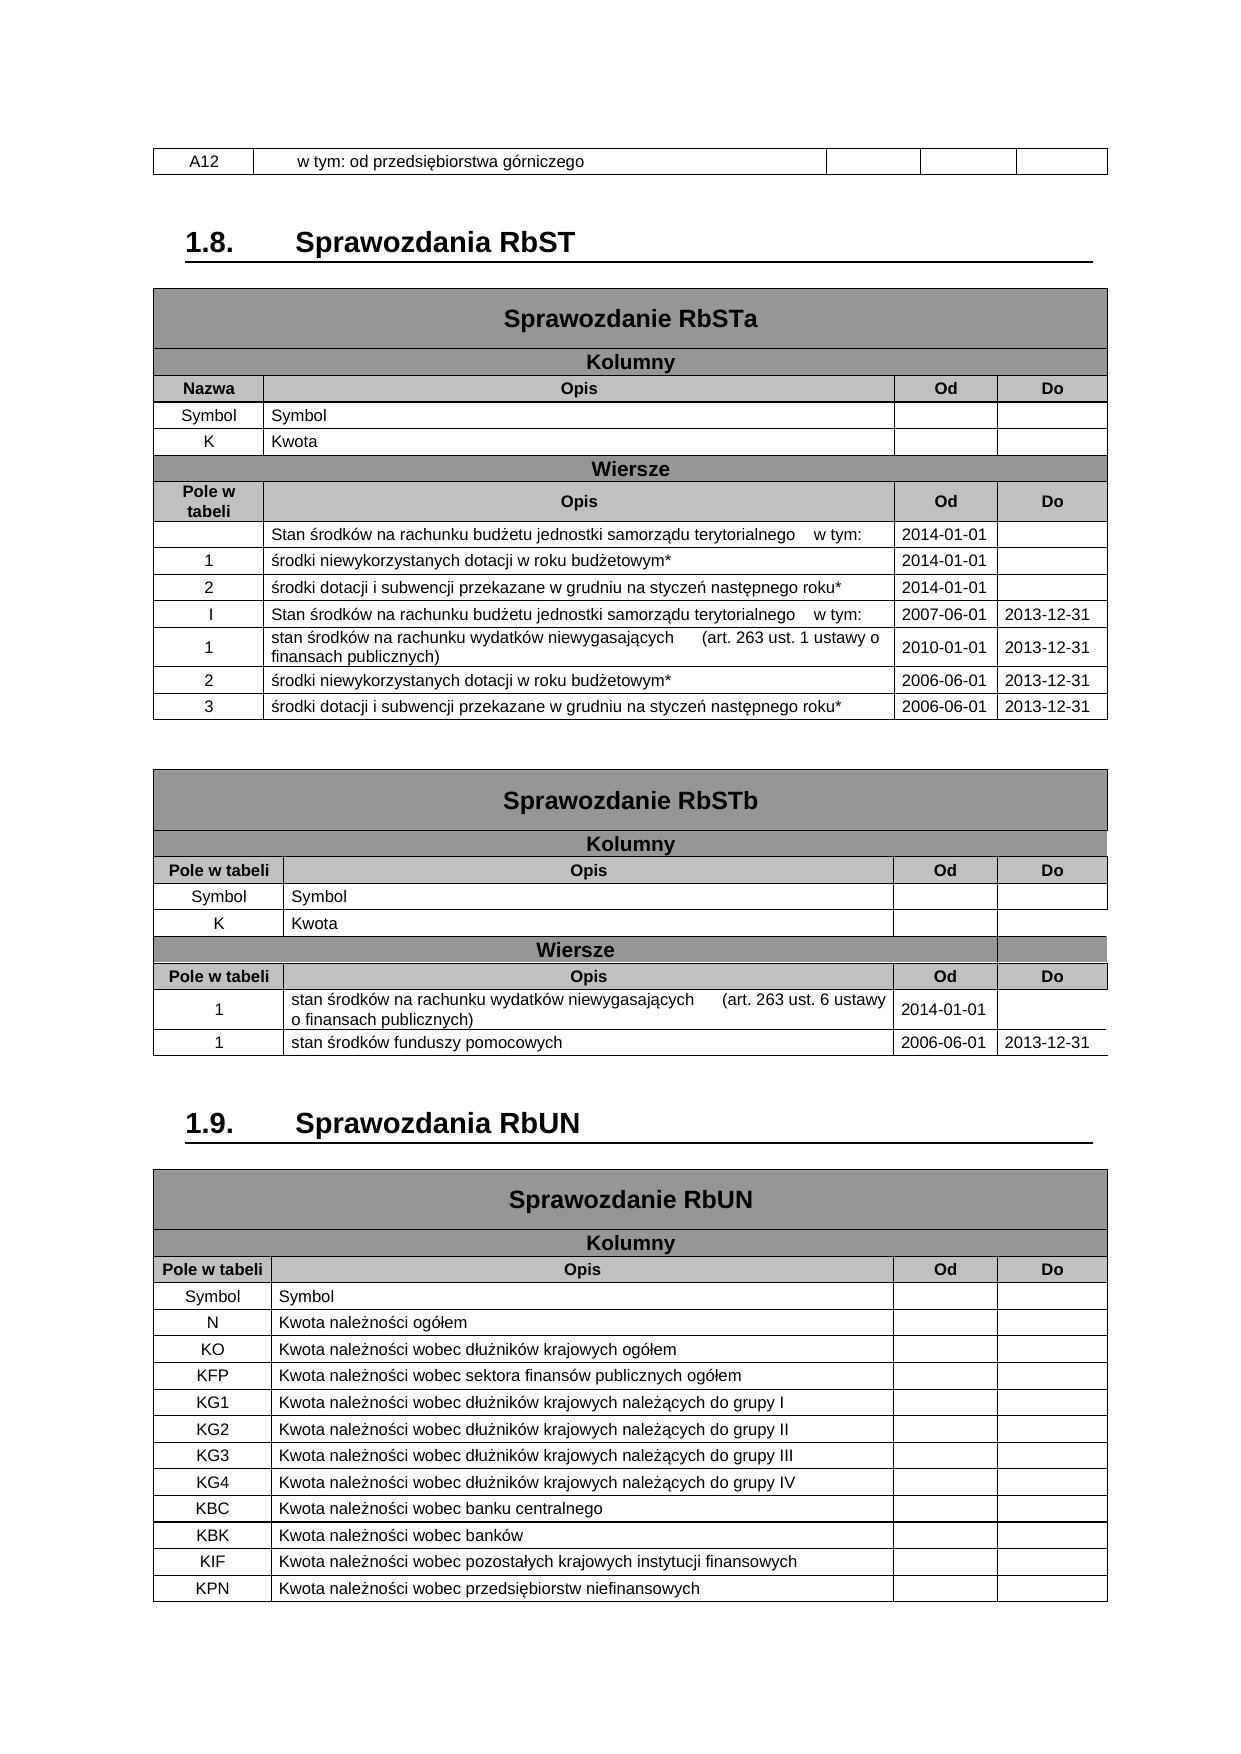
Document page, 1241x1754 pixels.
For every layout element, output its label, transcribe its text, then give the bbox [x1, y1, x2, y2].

table_cell 1 [154, 1030, 283, 1055]
table_cell Kwota należności wobec banków [272, 1523, 893, 1548]
table_cell 2014-01-01 [895, 548, 997, 574]
table_cell [894, 1469, 997, 1495]
table_cell [998, 1310, 1107, 1335]
table_cell [998, 884, 1107, 909]
table_cell KIF [154, 1549, 271, 1574]
table_cell [894, 1443, 997, 1468]
table_cell Do [998, 376, 1107, 401]
table_cell K [154, 910, 283, 936]
table_cell 3 [154, 694, 263, 719]
table_cell stan środków na rachunku wydatków niewygasających (art. 263 ust. 1 ustawy o finansach publicznych) [264, 628, 894, 666]
table_cell Pole w tabeli [154, 1257, 271, 1282]
table_cell [998, 990, 1107, 1028]
table_cell 2007-06-01 [895, 601, 997, 627]
table_cell Do [998, 1257, 1107, 1282]
table_cell KBK [154, 1523, 271, 1548]
table_cell [998, 1496, 1107, 1521]
table_cell 2013-12-31 [998, 1029, 1107, 1055]
table_cell [998, 1576, 1107, 1601]
table_cell KBC [154, 1496, 271, 1521]
table_cell [894, 1576, 997, 1601]
table_cell Kwota [284, 910, 893, 936]
table_cell 2006-06-01 [895, 667, 997, 693]
table_cell KG2 [154, 1416, 271, 1442]
table_cell [894, 1363, 997, 1388]
table_cell [1017, 149, 1107, 174]
table_cell [894, 1496, 997, 1521]
table_cell Kolumny [154, 1230, 1107, 1256]
table_cell Pole w tabeli [154, 964, 283, 989]
table_cell [895, 429, 997, 454]
table_cell Symbol [154, 884, 283, 909]
table_cell 2006-06-01 [894, 1030, 997, 1055]
table_cell KG3 [154, 1443, 271, 1468]
table_cell Kwota należności ogółem [272, 1310, 893, 1335]
table_cell Nazwa [154, 376, 263, 401]
table_cell 2014-01-01 [894, 990, 997, 1028]
table_cell 1 [154, 628, 263, 666]
table_cell Opis [264, 482, 894, 521]
table_cell [998, 522, 1107, 547]
table_cell Od [895, 482, 997, 521]
table_cell [998, 1363, 1107, 1388]
table_cell środki dotacji i subwencji przekazane w grudniu na styczeń następnego roku* [264, 575, 894, 600]
table_cell 2013-12-31 [998, 667, 1107, 693]
table_cell stan środków na rachunku wydatków niewygasających (art. 263 ust. 6 ustawy o finansach publicznych) [284, 990, 893, 1028]
table_cell [894, 884, 997, 909]
table_cell KG1 [154, 1390, 271, 1415]
table_header Sprawozdanie RbSTa [154, 289, 1107, 348]
table_cell Kolumny [154, 831, 1107, 856]
table_cell Kwota należności wobec dłużników krajowych ogółem [272, 1336, 893, 1362]
table_cell [998, 1443, 1107, 1468]
table_cell [998, 1336, 1107, 1362]
table_cell 2 [154, 667, 263, 693]
table_cell [894, 1336, 997, 1362]
table_cell Kwota należności wobec dłużników krajowych należących do grupy IV [272, 1469, 893, 1495]
table_cell [894, 910, 997, 936]
table_cell Pole w tabeli [154, 482, 263, 521]
table_cell K [154, 429, 263, 454]
table_cell Od [894, 1257, 997, 1282]
table_cell 2006-06-01 [895, 694, 997, 719]
table_cell KG4 [154, 1469, 271, 1495]
table_cell [894, 1310, 997, 1335]
table_cell 2014-01-01 [895, 522, 997, 547]
table_cell w tym: od przedsiębiorstwa górniczego [254, 149, 826, 174]
table_cell [998, 429, 1107, 454]
table_cell Od [894, 857, 997, 883]
table_cell Kwota należności wobec pozostałych krajowych instytucji finansowych [272, 1549, 893, 1574]
table_cell [998, 1469, 1107, 1495]
table_cell [998, 1523, 1107, 1548]
table_cell Kwota należności wobec dłużników krajowych należących do grupy I [272, 1390, 893, 1415]
table_cell [827, 149, 920, 174]
table_cell 1 [154, 548, 263, 574]
table_cell [154, 522, 263, 547]
table_cell Do [998, 482, 1107, 521]
table_cell [998, 548, 1107, 574]
table_cell [998, 1549, 1107, 1574]
table_cell KFP [154, 1363, 271, 1388]
table_cell Symbol [154, 1283, 271, 1309]
table_cell Wiersze [154, 456, 1107, 481]
table_cell A12 [154, 149, 253, 174]
subtitle Sprawozdania RbST [185, 225, 1093, 261]
table_cell środki dotacji i subwencji przekazane w grudniu na styczeń następnego roku* [264, 694, 894, 719]
table_cell Od [895, 376, 997, 401]
table_cell Do [998, 857, 1107, 883]
table_cell 2 [154, 575, 263, 600]
table_cell Kwota należności wobec przedsiębiorstw niefinansowych [272, 1576, 893, 1601]
table_cell Opis [272, 1257, 893, 1282]
table_cell [894, 1390, 997, 1415]
subtitle Sprawozdania RbUN [185, 1106, 1093, 1142]
table_cell Stan środków na rachunku budżetu jednostki samorządu terytorialnego w tym: [264, 522, 894, 547]
table_cell Symbol [154, 403, 263, 428]
table_cell Pole w tabeli [154, 857, 283, 883]
table_cell 2013-12-31 [998, 694, 1107, 719]
table_cell [894, 1416, 997, 1442]
table_cell [998, 1390, 1107, 1415]
table_cell [894, 1549, 997, 1574]
table_cell Opis [284, 964, 893, 989]
table_cell Symbol [284, 884, 893, 909]
table_cell [894, 1523, 997, 1548]
table_cell I [154, 601, 263, 627]
table_cell Opis [284, 857, 893, 883]
table_cell Kwota [264, 429, 894, 454]
table_cell [998, 1416, 1107, 1442]
table_cell 1 [154, 990, 283, 1028]
table_cell Stan środków na rachunku budżetu jednostki samorządu terytorialnego w tym: [264, 601, 894, 627]
table_header Sprawozdanie RbSTb [154, 770, 1107, 830]
table_cell [921, 149, 1016, 174]
table_cell Kolumny [154, 349, 1107, 375]
table_cell [998, 910, 1107, 936]
table_cell środki niewykorzystanych dotacji w roku budżetowym* [264, 548, 894, 574]
table_cell stan środków funduszy pomocowych [284, 1030, 893, 1055]
table_cell N [154, 1310, 271, 1335]
table_cell [998, 403, 1107, 428]
table_cell Opis [264, 376, 894, 401]
table_cell środki niewykorzystanych dotacji w roku budżetowym* [264, 667, 894, 693]
table_cell Wiersze [154, 937, 997, 962]
table_header Sprawozdanie RbUN [154, 1170, 1107, 1229]
table_cell Kwota należności wobec banku centralnego [272, 1496, 893, 1521]
table_cell KO [154, 1336, 271, 1362]
table_cell 2013-12-31 [998, 628, 1107, 666]
table_cell [998, 575, 1107, 600]
table_cell [895, 403, 997, 428]
table_cell 2014-01-01 [895, 575, 997, 600]
table_cell KPN [154, 1576, 271, 1601]
table_cell [998, 1283, 1107, 1309]
table_cell Kwota należności wobec dłużników krajowych należących do grupy III [272, 1443, 893, 1468]
table_cell Kwota należności wobec dłużników krajowych należących do grupy II [272, 1416, 893, 1442]
table_cell [998, 936, 1107, 962]
table_cell Symbol [272, 1283, 893, 1309]
table_cell 2010-01-01 [895, 628, 997, 666]
table_cell Kwota należności wobec sektora finansów publicznych ogółem [272, 1363, 893, 1388]
table_cell [894, 1283, 997, 1309]
table_cell 2013-12-31 [998, 601, 1107, 627]
table_cell Do [998, 964, 1107, 989]
table_cell Od [894, 964, 997, 989]
table_cell Symbol [264, 403, 894, 428]
